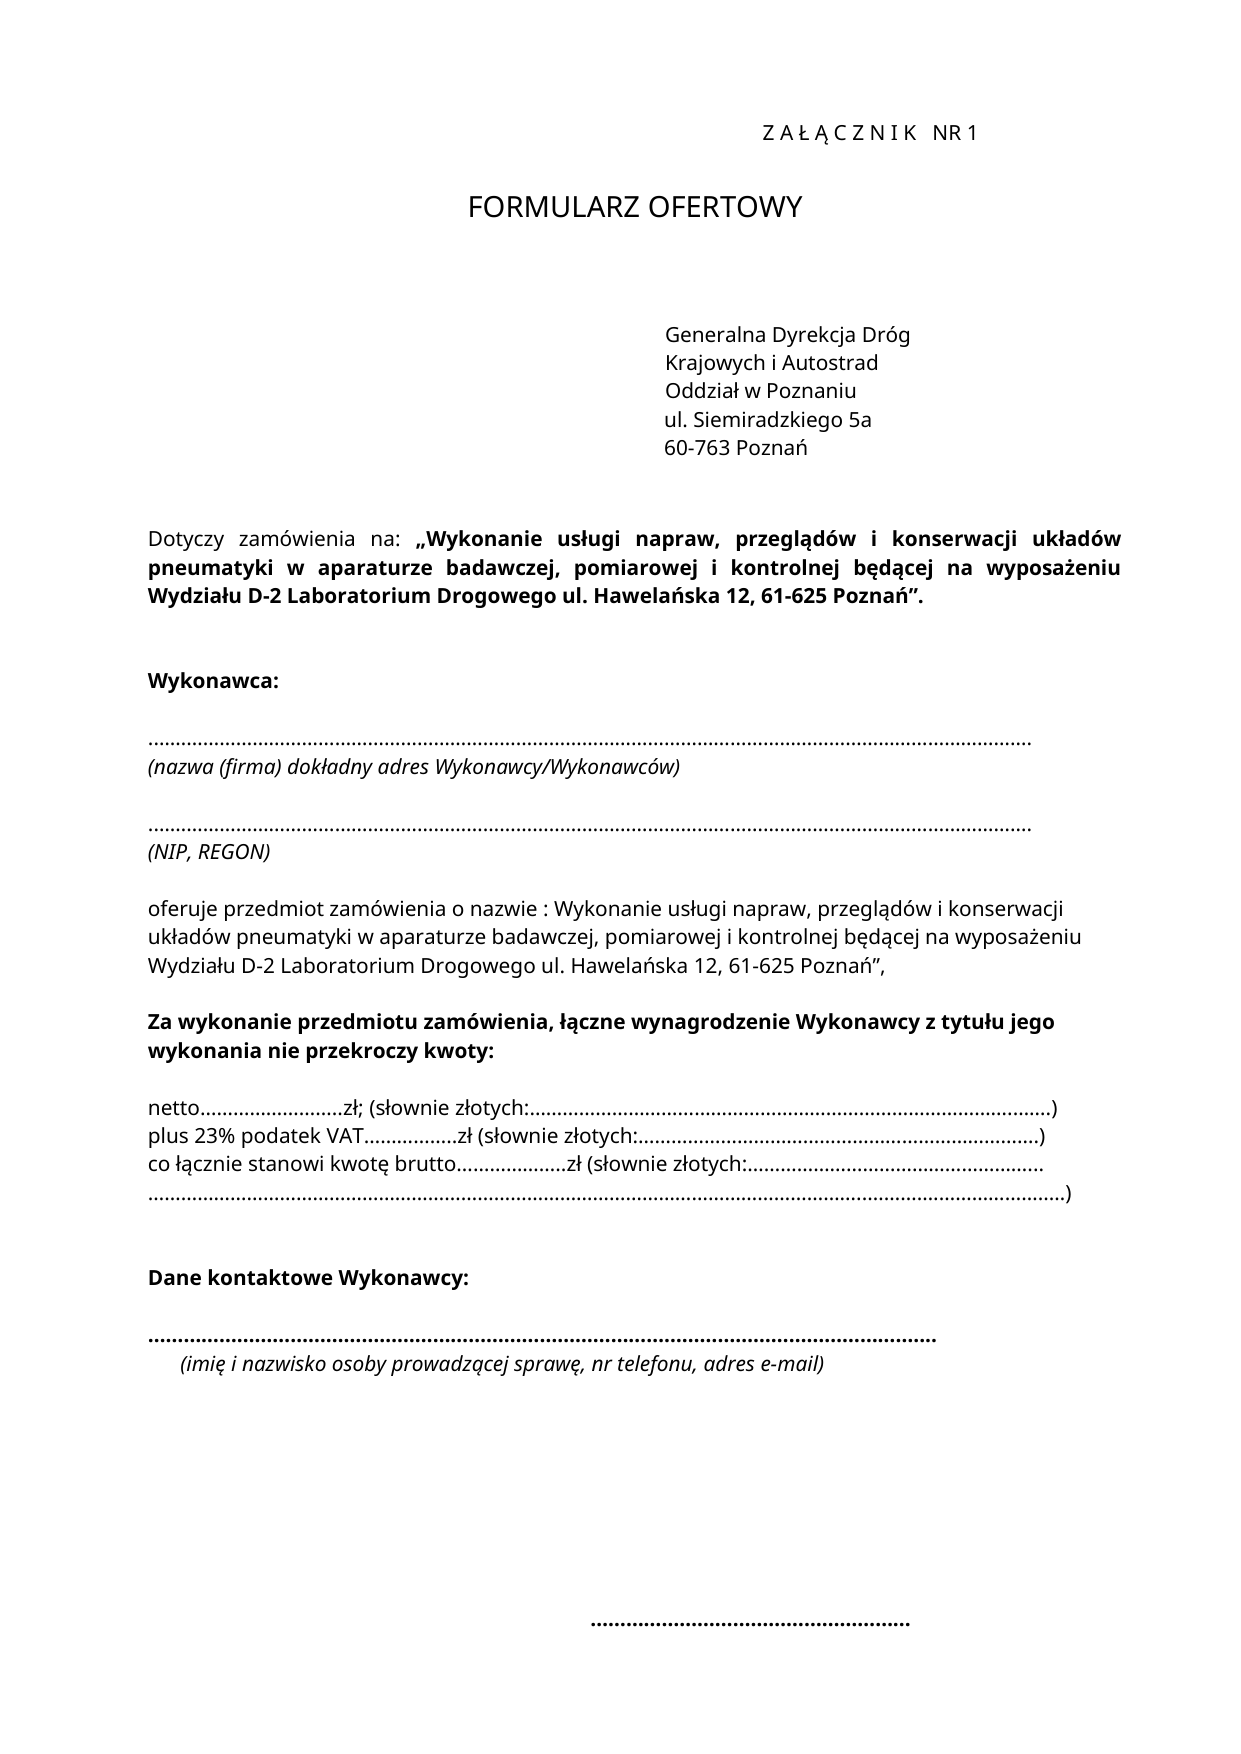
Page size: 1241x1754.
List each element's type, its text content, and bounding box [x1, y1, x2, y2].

text (nazwa (firma) dokładny adres Wykonawcy/Wykonawców) [148, 752, 1122, 780]
text ul. Siemiradzkiego 5a [664, 405, 1122, 433]
text 60-763 Poznań [664, 433, 1122, 462]
text Dane kontaktowe Wykonawcy: [148, 1263, 1122, 1292]
text ……………………………………………... [590, 1604, 1122, 1633]
text FORMULARZ OFERTOWY [148, 186, 1122, 226]
text Z A Ł Ą C Z N I K NR 1 [148, 118, 1122, 147]
text ………………………………………………………………………………………………………………….... [148, 1320, 1122, 1349]
text …………………………………………………………………………………………………………………..………….………………..…) [148, 1178, 1122, 1206]
text Oddział w Poznaniu [616, 377, 1122, 405]
text .……………………………………………………………………………………………………………………………………………. [148, 809, 1122, 837]
text Generalna Dyrekcja Dróg Krajowych i Autostrad [665, 320, 1122, 377]
text oferuje przedmiot zamówienia o nazwie : Wykonanie usługi napraw, przeglądów i konserwacji układów pneumatyki w aparaturze badawczej, pomiarowej i kontrolnej będącej na wyposażeniu Wydziału D-2 Laboratorium Drogowego ul. Hawelańska 12, 61-625 Poznań”, [148, 894, 1122, 979]
text Dotyczy zamówienia na: „Wykonanie usługi napraw, przeglądów i konserwacji układów pneumatyki w aparaturze badawczej, pomiarowej i kontrolnej będącej na wyposażeniu Wydziału D-2 Laboratorium Drogowego ul. Hawelańska 12, 61-625 Poznań”. [148, 524, 1122, 610]
text netto……………………..zł; (słownie złotych:…………………………………………………………………………….…….) [148, 1093, 1122, 1121]
text (imię i nazwisko osoby prowadzącej sprawę, nr telefonu, adres e-mail) [148, 1349, 1122, 1377]
text plus 23% podatek VAT……………..zł (słownie złotych:……………………………………………………………….) [148, 1121, 1122, 1149]
text co łącznie stanowi kwotę brutto………………..zł (słownie złotych:……………………………………………... [148, 1149, 1122, 1178]
text .……………………………………………………………………………………………………………………………………………. [148, 723, 1122, 752]
text (NIP, REGON) [148, 837, 1122, 866]
text Wykonawca: [148, 667, 1122, 695]
text Za wykonanie przedmiotu zamówienia, łączne wynagrodzenie Wykonawcy z tytułu jego wykonania nie przekroczy kwoty: [148, 1007, 1122, 1064]
